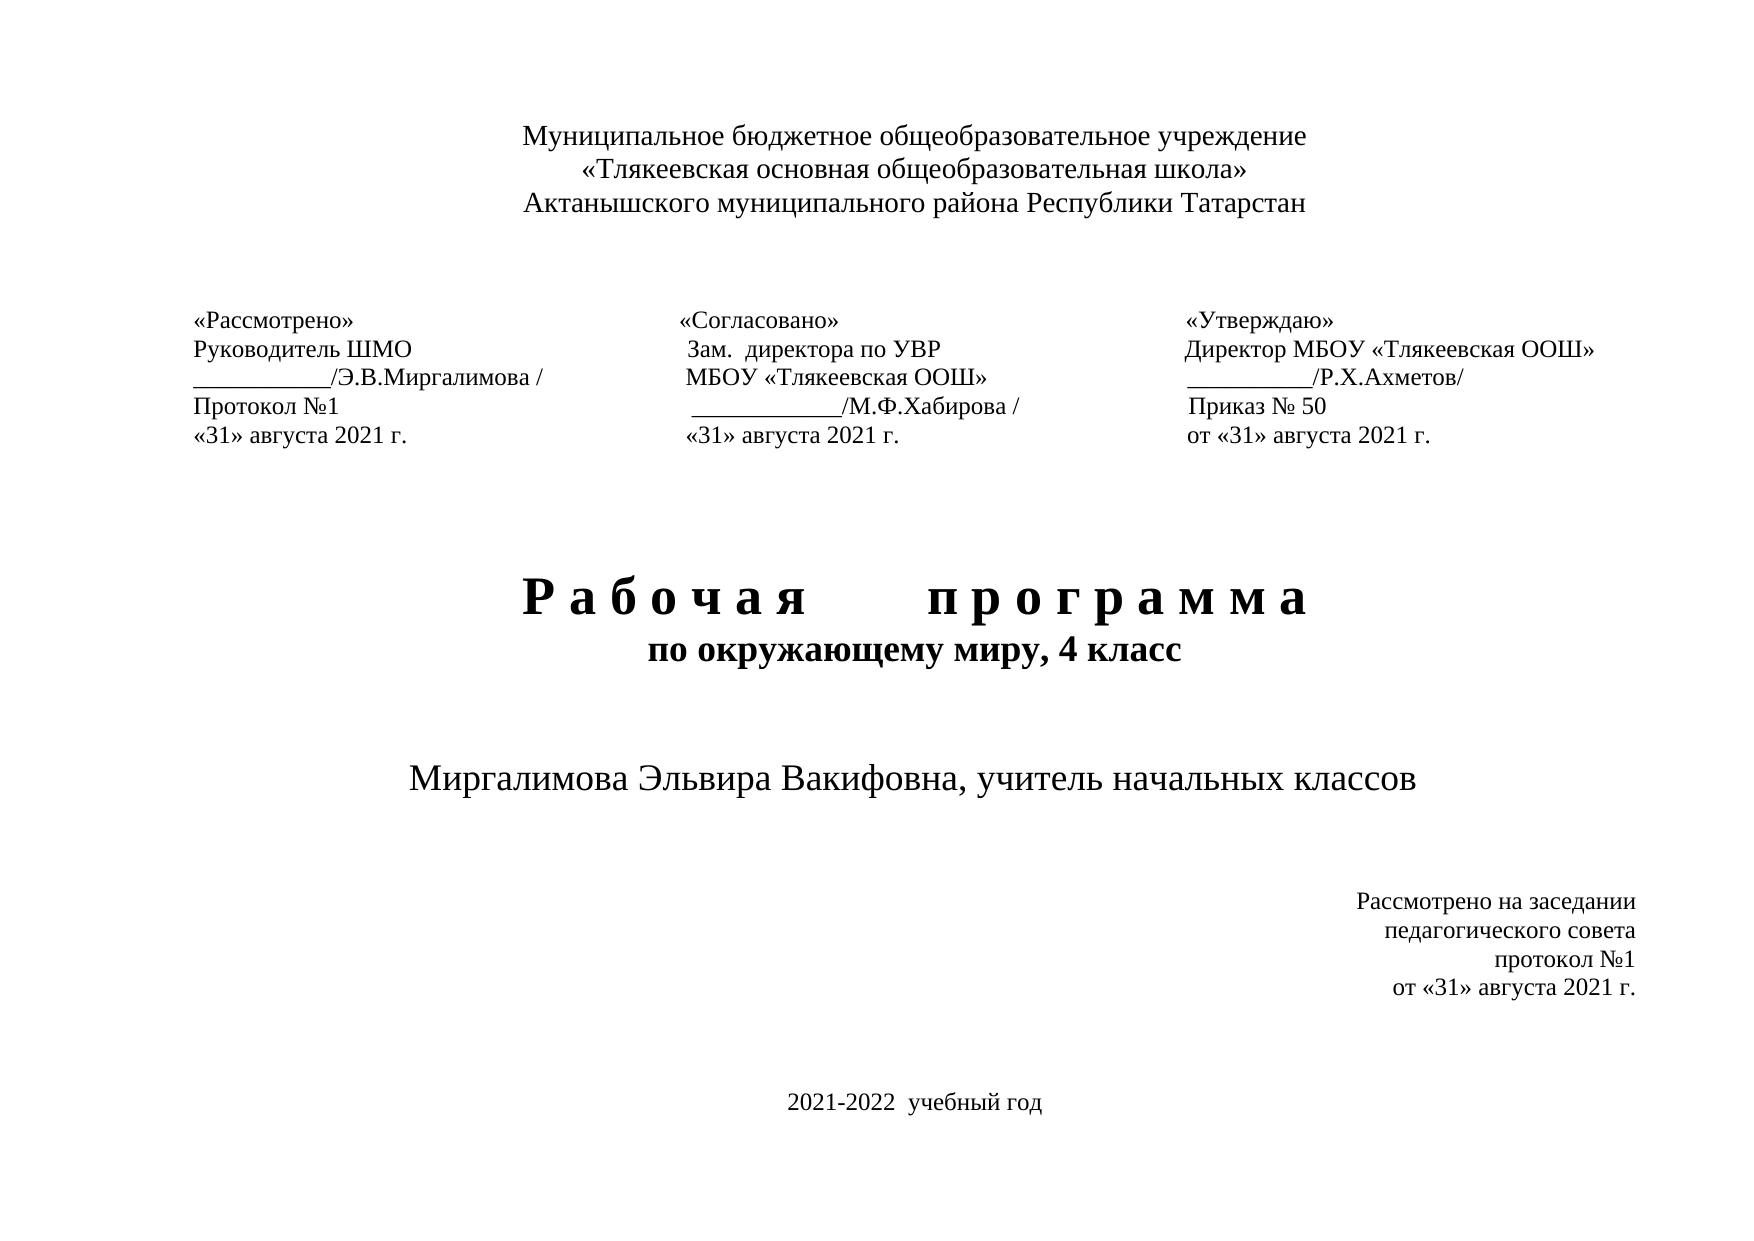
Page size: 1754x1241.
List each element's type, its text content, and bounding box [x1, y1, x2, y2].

text «Рассмотрено» «Согласовано» «Утверждаю» [193, 305, 1636, 334]
text «31» августа 2021 г. «31» августа 2021 г. от «31» августа 2021 г. [193, 420, 1636, 449]
text ___________/Э.В.Миргалимова / МБОУ «Тлякеевская ООШ» __________/Р.Х.Ахметов/ [193, 362, 1636, 391]
text Миргалимова Эльвира Вакифовна, учитель начальных классов [118, 756, 1636, 799]
text 2021-2022 учебный год [193, 1087, 1636, 1116]
text Руководитель ШМО Зам. директора по УВР Директор МБОУ «Тлякеевская ООШ» [193, 334, 1636, 362]
text по окружающему миру, 4 класс [193, 626, 1636, 669]
text от «31» августа 2021 г. [193, 972, 1636, 1001]
text протокол №1 [193, 944, 1636, 972]
text педагогического совета [193, 915, 1636, 944]
text «Тлякеевская основная общеобразовательная школа» [193, 152, 1636, 185]
text Рассмотрено на заседании [193, 886, 1636, 915]
text Актанышского муниципального района Республики Татарстан [193, 185, 1636, 219]
text Муниципальное бюджетное общеобразовательное учреждение [193, 118, 1636, 152]
text Р а б о ч а я п р о г р а м м а [193, 564, 1636, 626]
text Протокол №1 ____________/М.Ф.Хабирова / Приказ № 50 [193, 391, 1636, 420]
